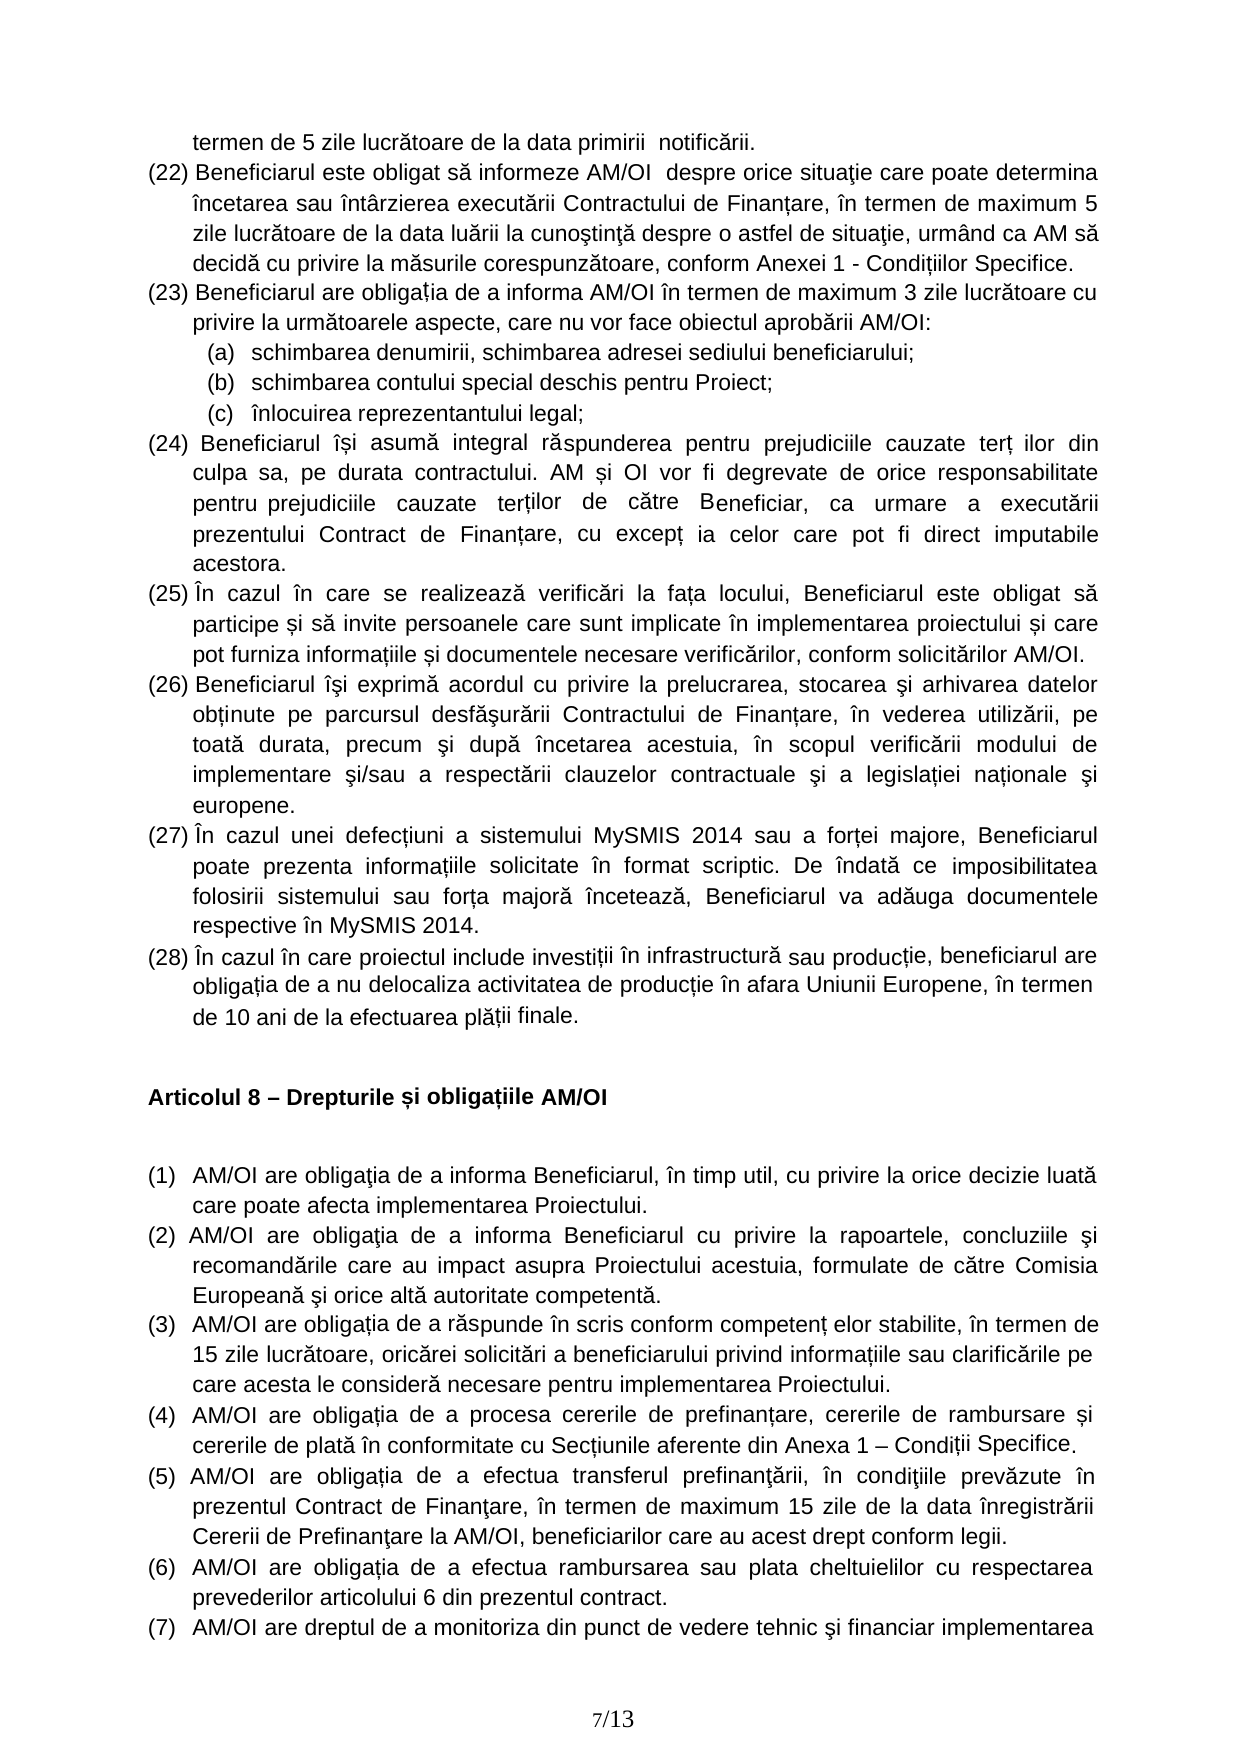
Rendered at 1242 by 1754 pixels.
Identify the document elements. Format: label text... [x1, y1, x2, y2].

text Cererii de Prefinanţare la AM/OI, beneficiarilor care au acest drept conform legii. [192, 1523, 1106, 1550]
text termen de 5 zile lucrătoare de la data primirii notificării. [192, 129, 1106, 155]
text (23) Beneficiarul are obligația de a informa AM/OI în termen de maximum 3 zile lucrătoare cu [148, 280, 1106, 305]
text prezentul Contract de Finanţare, în termen de maximum 15 zile de la data înregistrării [192, 1493, 1106, 1519]
text (26) Beneficiarul îşi exprimă acordul cu privire la prelucrarea, stocarea şi arhivarea datelor obținute pe parcursul desfăşurării Contractului de Finanțare, în vederea utilizării, pe toată durata, precum şi după încetarea acestuia, în scopul verificării modului de implementare şi/sau a respectării clauzelor contractuale şi a legislației naționale şi europene. [148, 671, 1098, 818]
text privire la următoarele aspecte, care nu vor face obiectul aprobării AM/OI: (a) schimbarea denumirii, schimbarea adresei sediului beneficiarului; (b) schimbarea contului special deschis pentru Proiect; [192, 309, 935, 396]
text (28) În cazul în care proiectul include investiții în infrastructură sau producție, beneficiarul are [148, 942, 1106, 969]
text obligația de a nu delocaliza activitatea de producție în afara Uniunii Europene, în termen [192, 971, 1106, 999]
text (c) înlocuirea reprezentantului legal; [203, 399, 588, 426]
text de 10 ani de la efectuarea plății finale. [192, 1002, 1106, 1030]
text 15 zile lucrătoare, oricărei solicitări a beneficiarului privind informațiile sau clarificările pe [192, 1341, 1106, 1367]
text (27) În cazul unei defecțiuni a sistemului MySMIS 2014 sau a forței majore, Beneficiarul poate prezenta informațiile solicitate în format scriptic. De îndată ce imposibilitatea folosirii sistemului sau forța majoră încetează, Beneficiarul va adăuga documentele respective în MySMIS 2014. [148, 822, 1099, 939]
text prevederilor articolului 6 din prezentul contract. [192, 1584, 1106, 1610]
text (7) AM/OI are dreptul de a monitoriza din punct de vedere tehnic şi financiar implementarea [148, 1614, 1106, 1641]
text (1) AM/OI are obligaţia de a informa Beneficiarul, în timp util, cu privire la orice decizie luată care poate afecta implementarea Proiectului. [148, 1162, 1098, 1218]
text (25) În cazul în care se realizează verificări la fața locului, Beneficiarul este obligat să participe și să invite persoanele care sunt implicate în implementarea proiectului și care pot furniza informațiile și documentele necesare verificărilor, conform solicitărilor AM/OI. [148, 580, 1098, 667]
text (24) Beneficiarul își asumă integral răspunderea pentru prejudiciile cauzate terț ilor din culpa sa, pe durata contractului. AM și OI vor fi degrevate de orice responsabilitate pentru prejudiciile cauzate terților de către Beneficiar, ca urmare a executării prezentului Contract de Finanțare, cu excepț ia celor care pot fi direct imputabile acestora. [148, 429, 1099, 576]
text (6) AM/OI are obligația de a efectua rambursarea sau plata cheltuielilor cu respectarea [148, 1553, 1106, 1580]
text (22) Beneficiarul este obligat să informeze AM/OI despre orice situaţie care poate determina încetarea sau întârzierea executării Contractului de Finanțare, în termen de maximum 5 zile lucrătoare de la data luării la cunoştinţă despre o astfel de situaţie, urmând ca AM să decidă cu privire la măsurile corespunzătoare, conform Anexei 1 - Condițiilor Specifice. [148, 159, 1098, 276]
text (3) AM/OI are obligația de a răspunde în scris conform competenț elor stabilite, în termen de [148, 1312, 1106, 1337]
text (4) AM/OI are obligația de a procesa cererile de prefinanțare, cererile de rambursare și [148, 1401, 1106, 1428]
text Articolul 8 – Drepturile și obligațiile AM/OI [148, 1083, 1106, 1111]
text care acesta le consideră necesare pentru implementarea Proiectului. [192, 1371, 1106, 1398]
text (2) AM/OI are obligaţia de a informa Beneficiarul cu privire la rapoartele, concluziile şi recomandările care au impact asupra Proiectului acestuia, formulate de către Comisia Europeană şi orice altă autoritate competentă. [148, 1222, 1098, 1309]
text cererile de plată în conformitate cu Secțiunile aferente din Anexa 1 – Condiții Specifice. (5) AM/OI are obligația de a efectua transferul prefinanţării, în condiţiile prevăzute în [148, 1430, 1098, 1489]
